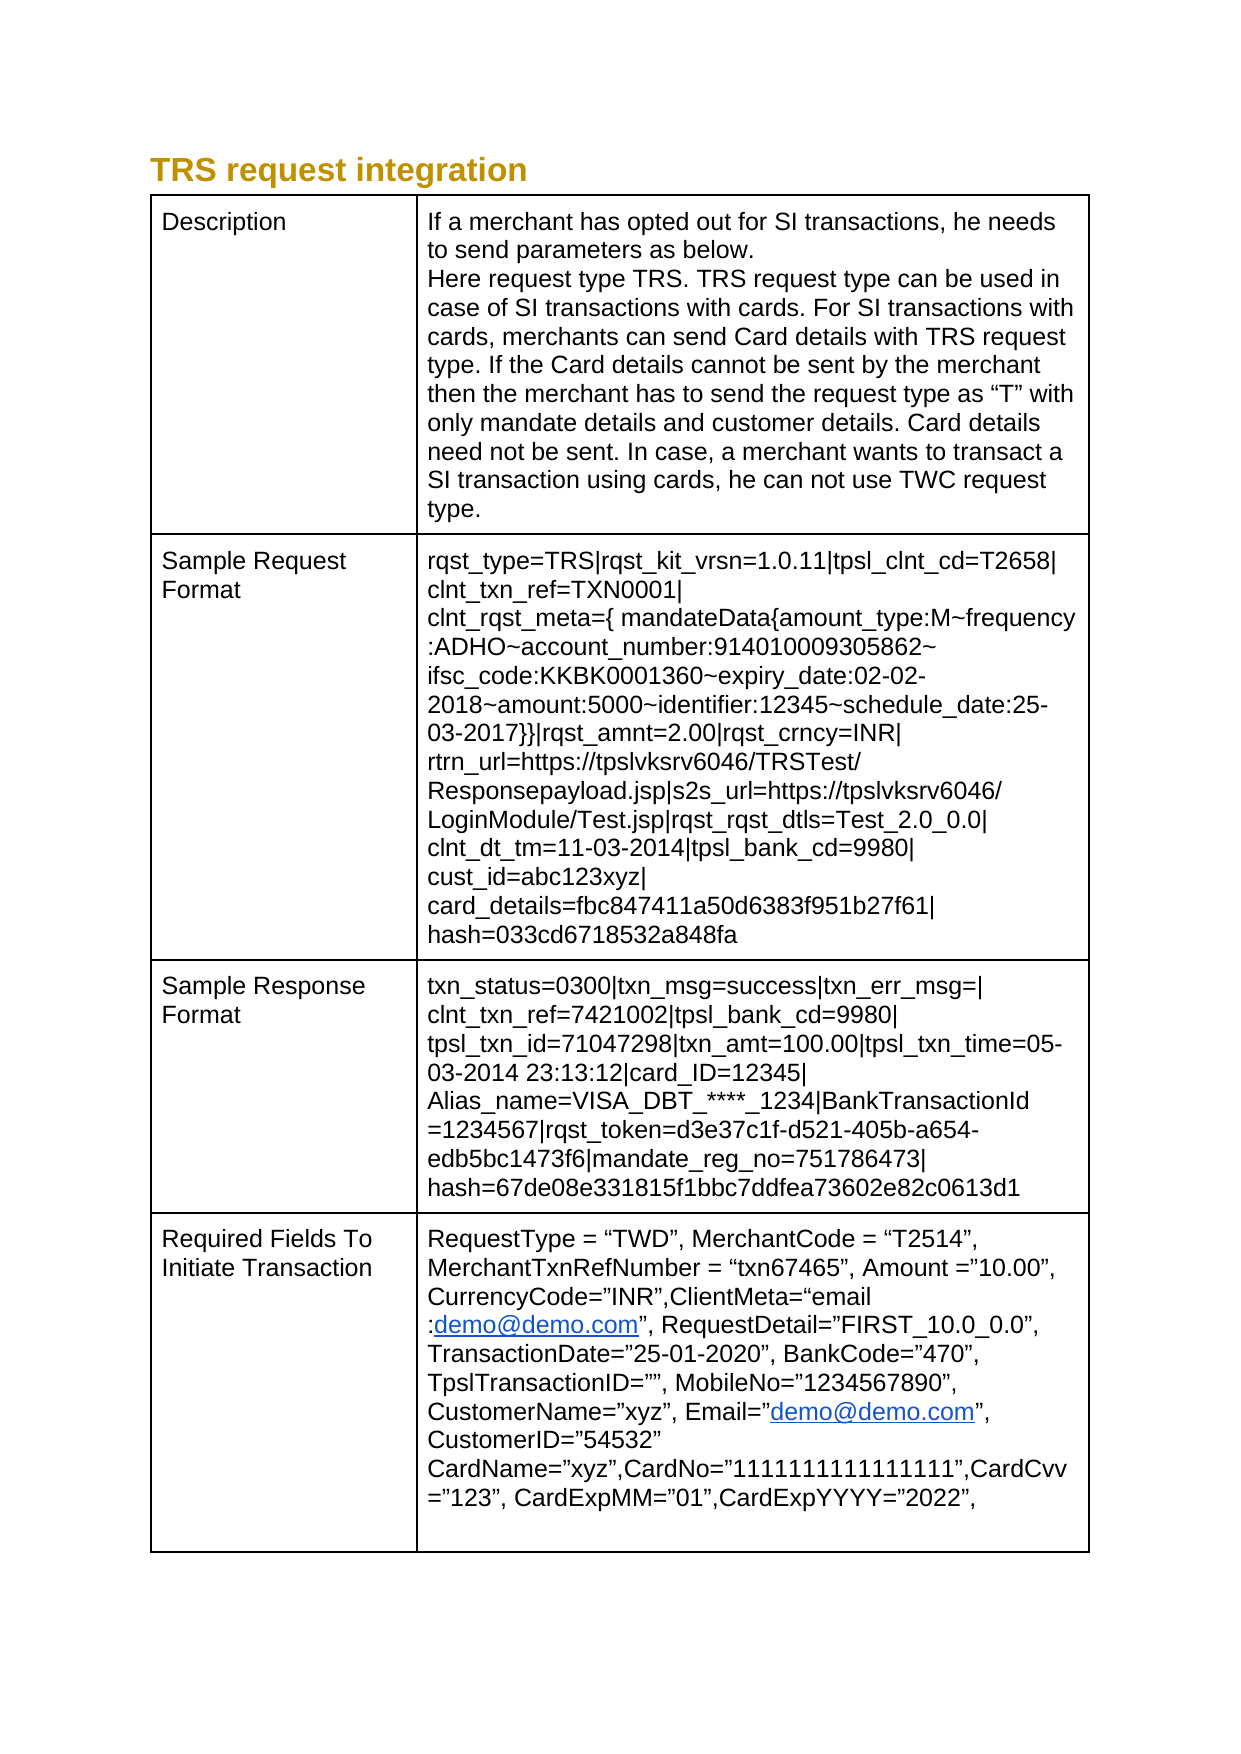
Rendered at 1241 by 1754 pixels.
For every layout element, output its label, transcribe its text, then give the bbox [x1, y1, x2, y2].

table_cell rqst_type=TRS|rqst_kit_vrsn=1.0.11|tpsl_clnt_cd=T2658|clnt_txn_ref=TXN0001|clnt_rqst_meta={ mandateData{amount_type:M~frequency:ADHO~account_number:914010009305862~ ifsc_code:KKBK0001360~expiry_date:02-02-2018~amount:5000~identifier:12345~schedule_date:25-03-2017}}|rqst_amnt=2.00|rqst_crncy=INR|rtrn_url=https://tpslvksrv6046/TRSTest/Responsepayload.jsp|s2s_url=https://tpslvksrv6046/LoginModule/Test.jsp|rqst_rqst_dtls=Test_2.0_0.0|clnt_dt_tm=11-03-2014|tpsl_bank_cd=9980|cust_id=abc123xyz|card_details=fbc847411a50d6383f951b27f61|hash=033cd6718532a848fa [418, 535, 1088, 959]
text TRS request integration [150, 150, 1090, 188]
table_cell Sample Request Format [152, 535, 416, 959]
table_cell Sample Response Format [152, 961, 416, 1212]
table_header Description [152, 196, 416, 533]
table_cell Required Fields To Initiate Transaction [152, 1214, 416, 1551]
table_cell txn_status=0300|txn_msg=success|txn_err_msg=|clnt_txn_ref=7421002|tpsl_bank_cd=9980|tpsl_txn_id=71047298|txn_amt=100.00|tpsl_txn_time=05-03-2014 23:13:12|card_ID=12345|Alias_name=VISA_DBT_****_1234|BankTransactionId =1234567|rqst_token=d3e37c1f-d521-405b-a654-edb5bc1473f6|mandate_reg_no=751786473|hash=67de08e331815f1bbc7ddfea73602e82c0613d1 [418, 961, 1088, 1212]
table_header If a merchant has opted out for SI transactions, he needs to send parameters as below. Here request type TRS. TRS request type can be used in case of SI transactions with cards. For SI transactions with cards, merchants can send Card details with TRS request type. If the Card details cannot be sent by the merchant then the merchant has to send the request type as “T” with only mandate details and customer details. Card details need not be sent. In case, a merchant wants to transact a SI transaction using cards, he can not use TWC request type. [418, 196, 1088, 533]
table_cell RequestType = “TWD”, MerchantCode = “T2514”, MerchantTxnRefNumber = “txn67465”, Amount =”10.00”, CurrencyCode=”INR”,ClientMeta=“email:demo@demo.com”, RequestDetail=”FIRST_10.0_0.0”, TransactionDate=”25-01-2020”, BankCode=”470”, TpslTransactionID=””, MobileNo=”1234567890”, CustomerName=”xyz”, Email=”demo@demo.com”, CustomerID=”54532” CardName=”xyz”,CardNo=”1111111111111111”,CardCvv=”123”, CardExpMM=”01”,CardExpYYYY=”2022”, [418, 1214, 1088, 1551]
